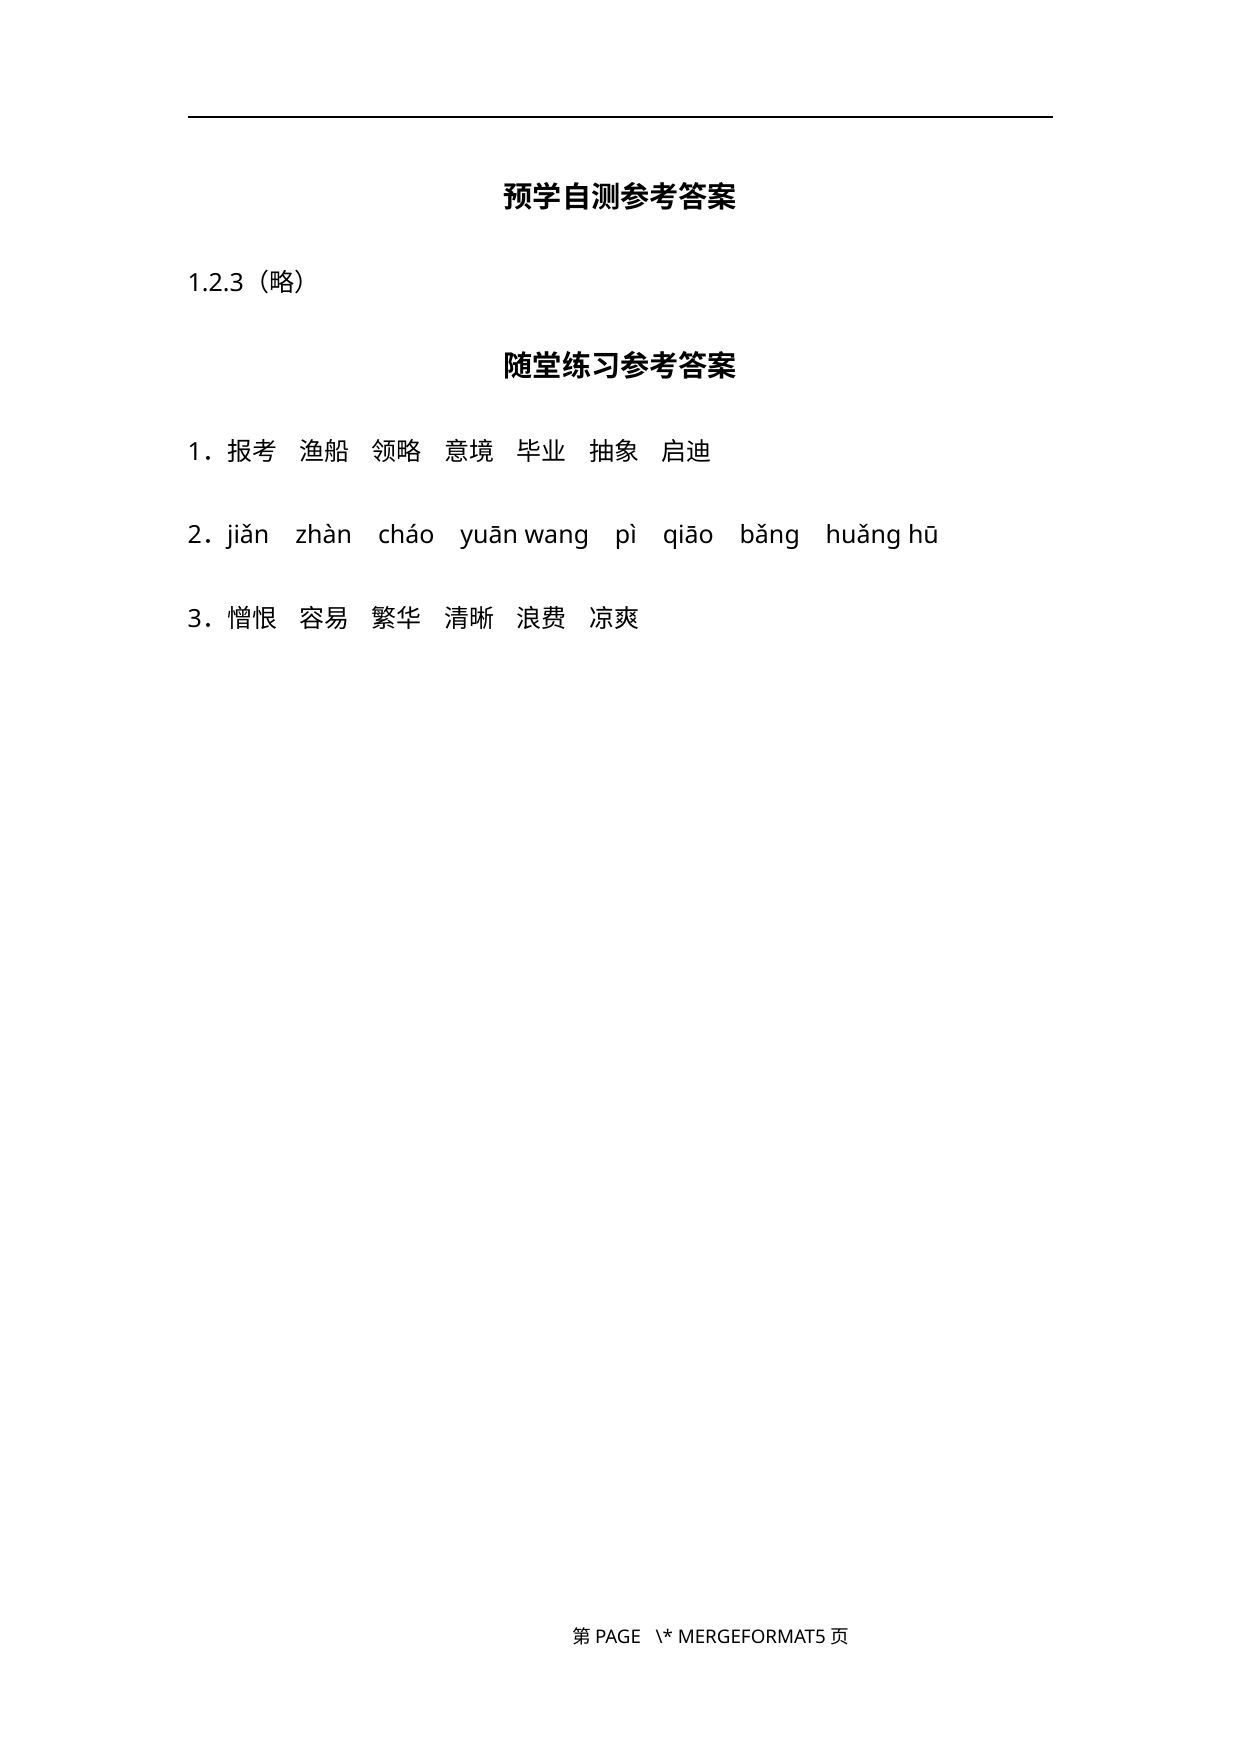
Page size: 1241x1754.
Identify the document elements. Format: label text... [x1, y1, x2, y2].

text 1．报考 渔船 领略 意境 毕业 抽象 启迪 [187, 417, 1053, 482]
text 1.2.3（略） [187, 248, 1053, 313]
text 3．憎恨 容易 繁华 清晰 浪费 凉爽 [187, 584, 1053, 649]
text 预学自测参考答案 [187, 162, 1053, 227]
text 随堂练习参考答案 [187, 331, 1053, 396]
text 2．jiǎn zhàn cháo yuān wang pì qiāo bǎng huǎng hū [187, 501, 1053, 566]
